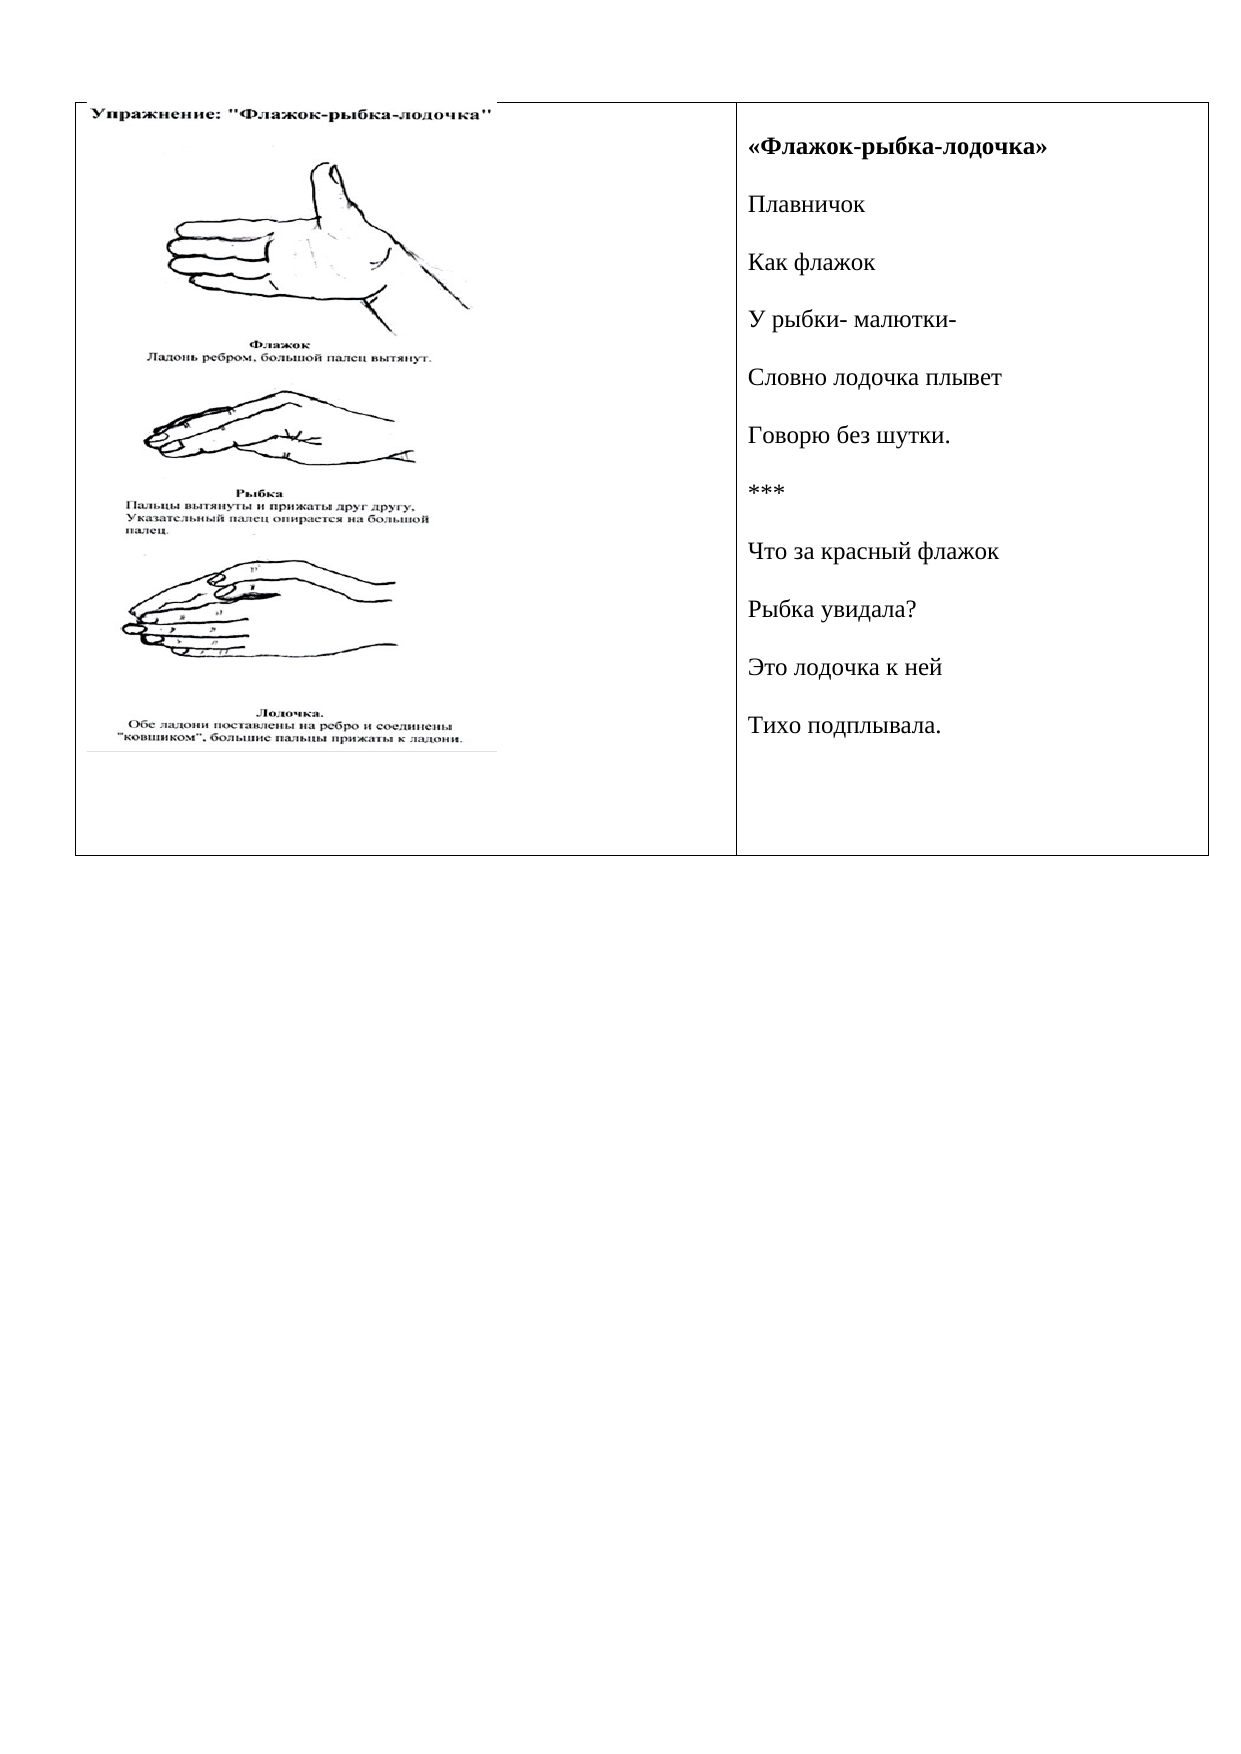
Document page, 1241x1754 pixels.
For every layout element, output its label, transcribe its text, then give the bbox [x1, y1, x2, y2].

table_cell [76, 103, 736, 854]
picture [86, 102, 499, 752]
table_cell «Флажок-рыбка-лодочка» Плавничок Как флажок У рыбки- малютки- Словно лодочка плывет Говорю без шутки. *** Что за красный флажок Рыбка увидала? Это лодочка к ней Тихо подплывала. [737, 103, 1208, 854]
